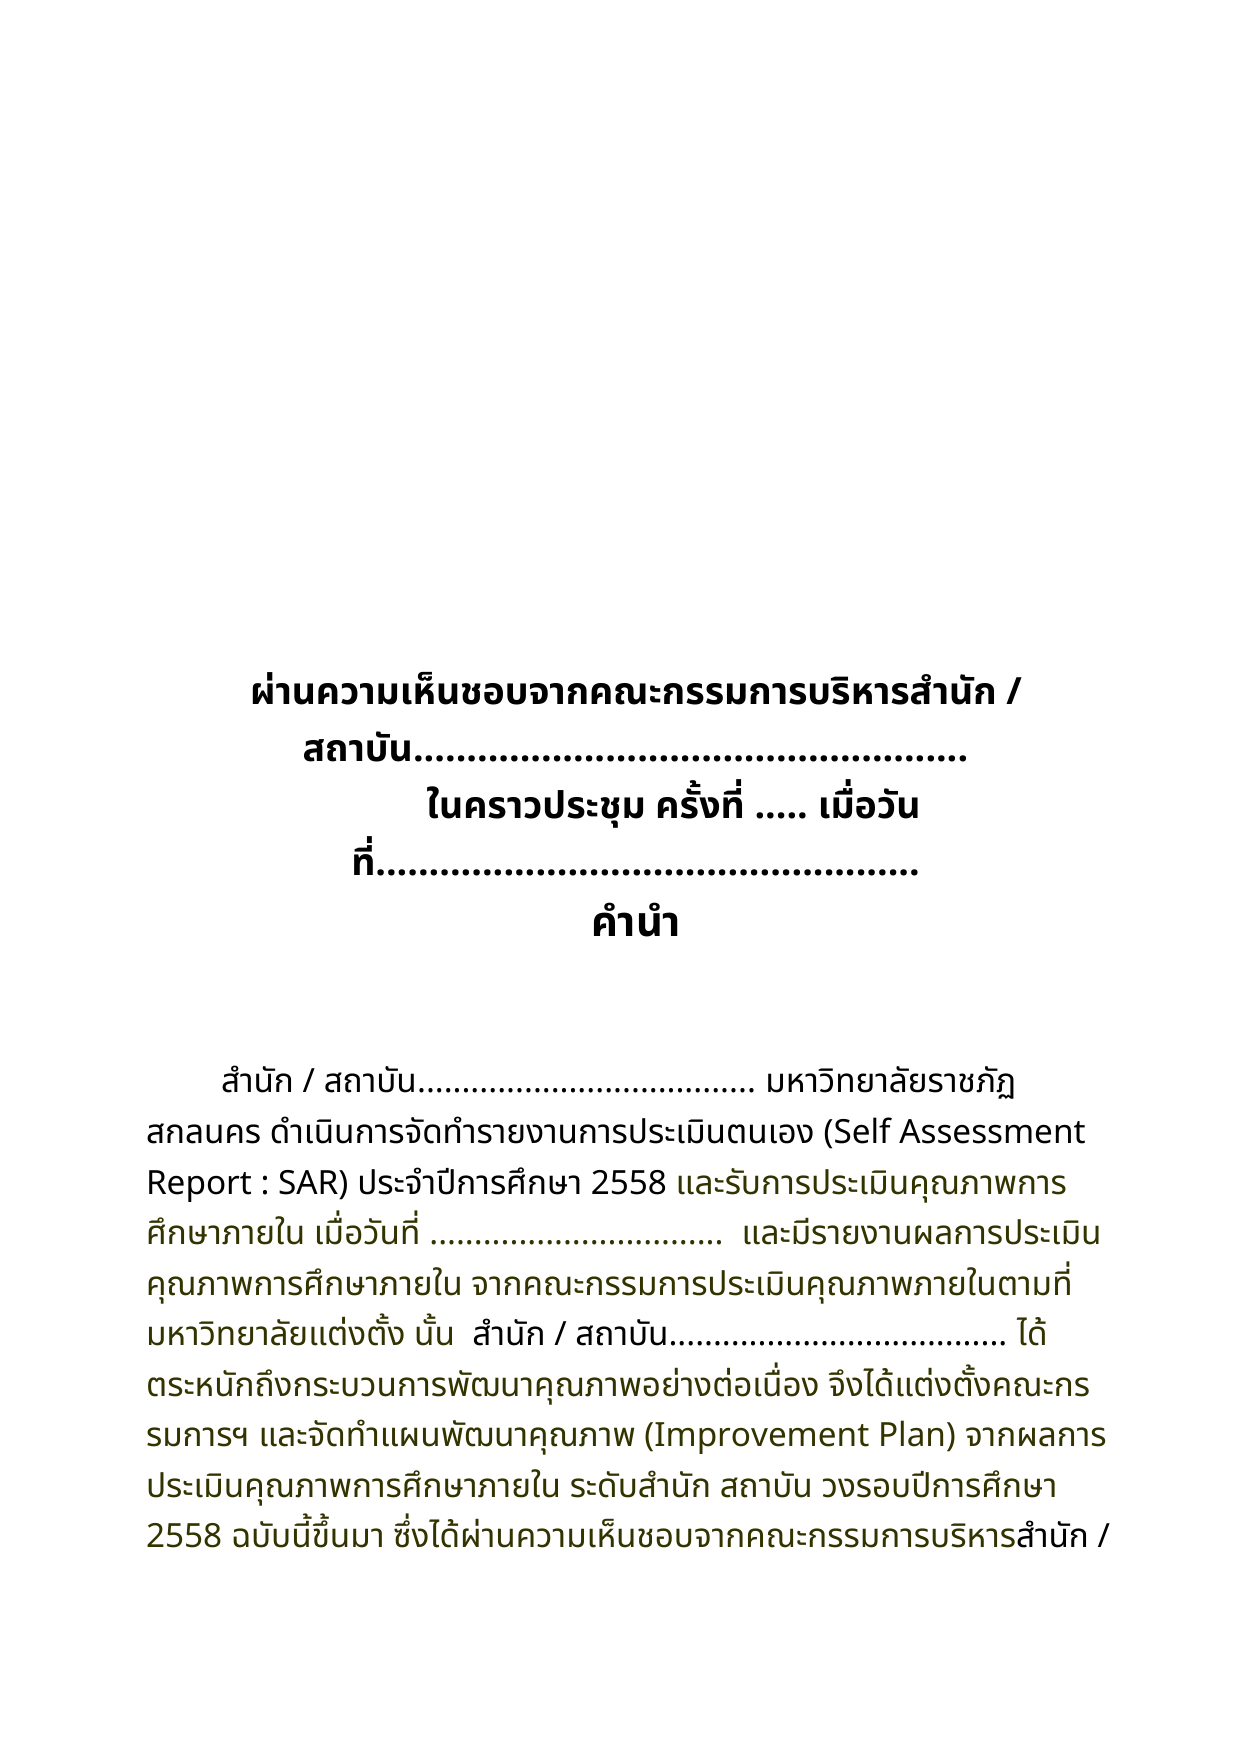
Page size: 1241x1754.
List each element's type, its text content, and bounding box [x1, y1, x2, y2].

text ผ่านความเห็นชอบจากคณะกรรมการบริหารสำนัก / สถาบัน.................................................... [146, 664, 1126, 778]
text ในคราวประชุม ครั้งที่ ..... เมื่อวันที่................................................... [146, 778, 1126, 892]
text คำนำ [146, 892, 1126, 955]
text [146, 1057, 1126, 1563]
